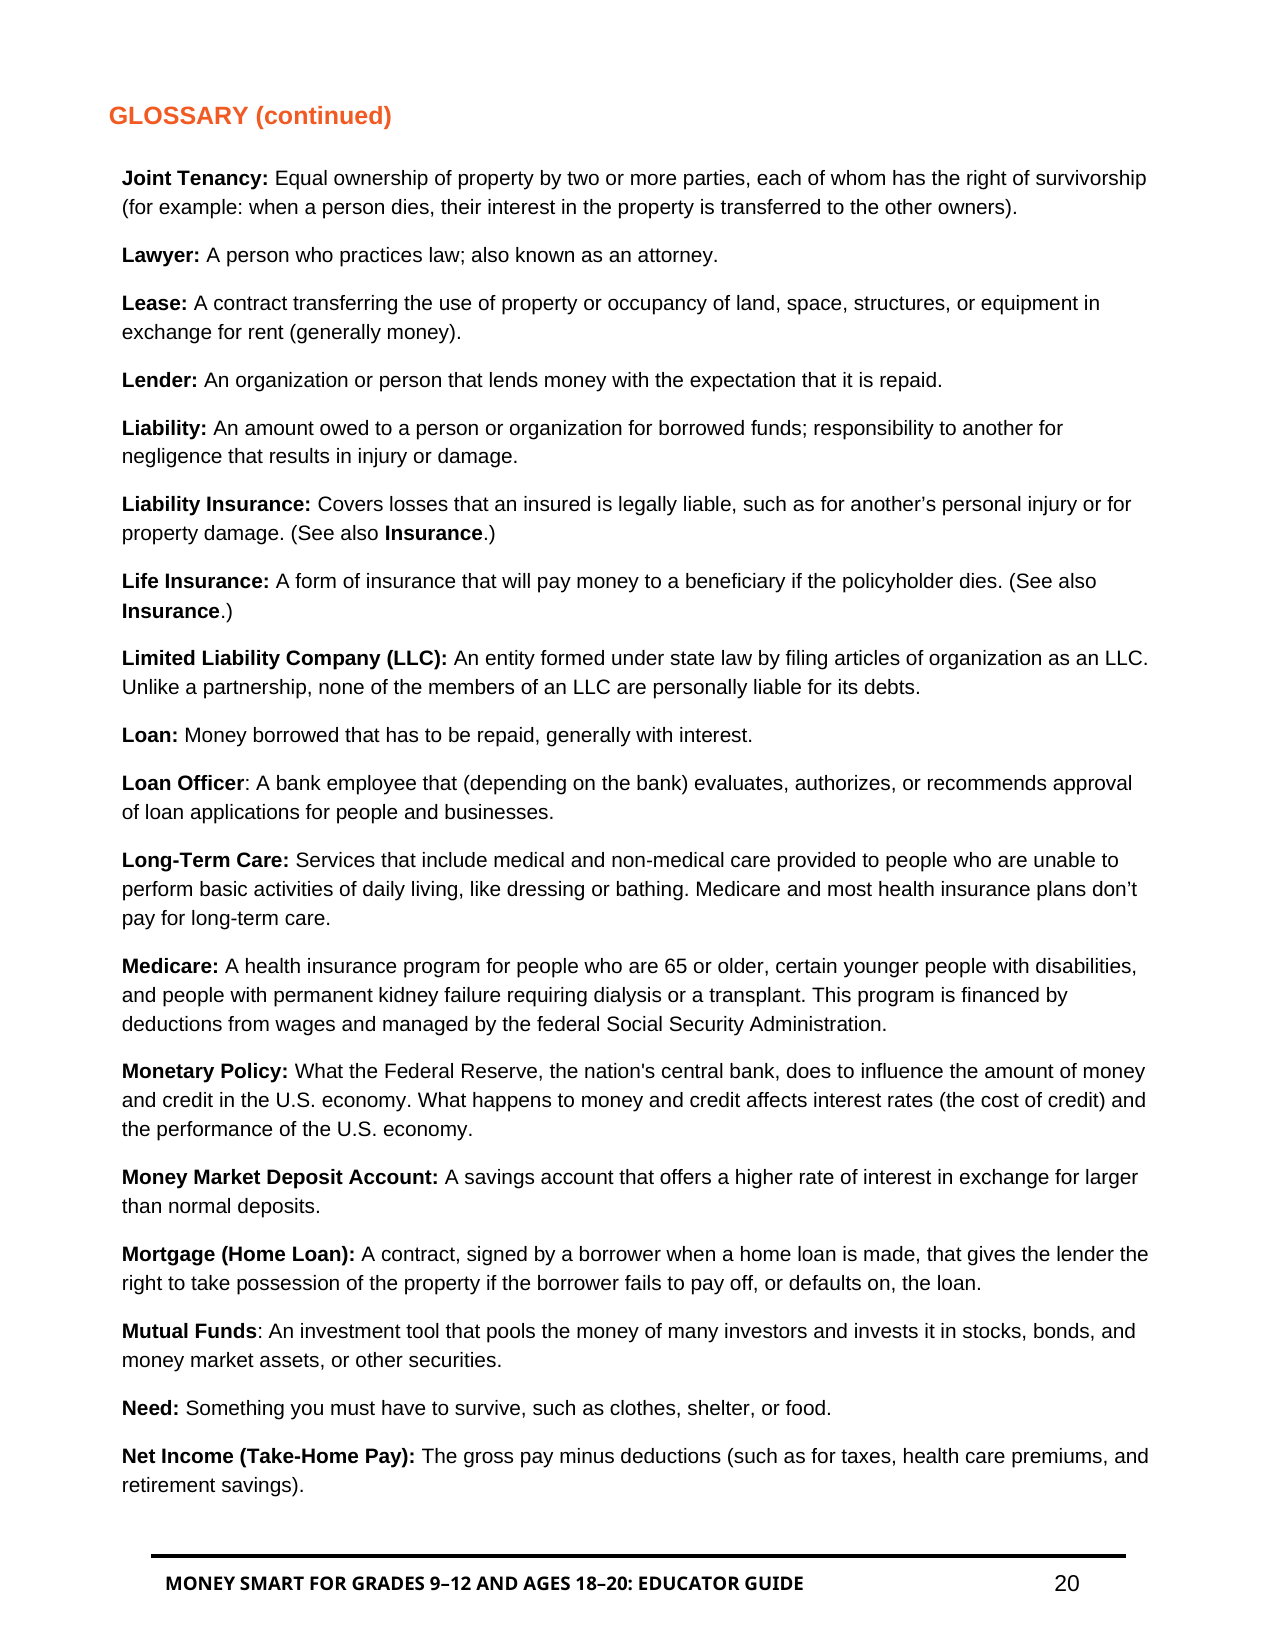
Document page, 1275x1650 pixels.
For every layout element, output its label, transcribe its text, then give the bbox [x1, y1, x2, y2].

text Liability: An amount owed to a person or organization for borrowed funds; responsibility to another for negligence that results in injury or damage. [122, 415, 1066, 468]
text Medicare: A health insurance program for people who are 65 or older, certain younger people with disabilities, and people with permanent kidney failure requiring dialysis or a transplant. This program is financed by deductions from wages and managed by the federal Social Security Administration. [122, 953, 1141, 1035]
text Life Insurance: A form of insurance that will pay money to a beneficiary if the policyholder dies. (See also [122, 569, 1107, 593]
text Joint Tenancy: Equal ownership of property by two or more parties, each of whom has the right of survivorship (for example: when a person dies, their interest in the property is transferred to the other owners). [122, 166, 1160, 219]
text Need: Something you must have to survive, such as clothes, shelter, or food. [122, 1396, 1107, 1420]
text Lender: An organization or person that lends money with the expectation that it is repaid. [122, 368, 1107, 392]
text Limited Liability Company (LLC): An entity formed under state law by filing articles of organization as an LLC. Unlike a partnership, none of the members of an LLC are personally liable for its debts. [122, 646, 1160, 699]
text Loan: Money borrowed that has to be repaid, generally with interest. [122, 723, 1107, 747]
text Liability Insurance: Covers losses that an insured is legally liable, such as for another’s personal injury or for property damage. (See also Insurance.) [122, 492, 1135, 545]
text Loan Officer: A bank employee that (depending on the bank) evaluates, authorizes, or recommends approval of loan applications for people and businesses. [122, 771, 1141, 824]
text Lawyer: A person who practices law; also known as an attorney. [122, 243, 1107, 267]
text Lease: A contract transferring the use of property or occupancy of land, space, structures, or equipment in exchange for rent (generally money). [122, 291, 1107, 344]
text Mortgage (Home Loan): A contract, signed by a borrower when a home loan is made, that gives the lender the right to take possession of the property if the borrower fails to pay off, or defaults on, the loan. [122, 1242, 1160, 1295]
text Mutual Funds: An investment tool that pools the money of many investors and invests it in stocks, bonds, and money market assets, or other securities. [122, 1319, 1160, 1372]
text Monetary Policy: What the Federal Reserve, the nation's central bank, does to influence the amount of money and credit in the U.S. economy. What happens to money and credit affects interest rates (the cost of credit) and the performance of the U.S. economy. [122, 1059, 1147, 1141]
text Long-Term Care: Services that include medical and non-medical care provided to people who are unable to perform basic activities of daily living, like dressing or bathing. Medicare and most health insurance plans don’t pay for long-term care. [122, 848, 1141, 929]
subtitle Insurance.) [122, 598, 1107, 622]
text Money Market Deposit Account: A savings account that offers a higher rate of interest in exchange for larger than normal deposits. [122, 1165, 1142, 1218]
text Net Income (Take-Home Pay): The gross pay minus deductions (such as for taxes, health care premiums, and retirement savings). [122, 1443, 1160, 1496]
